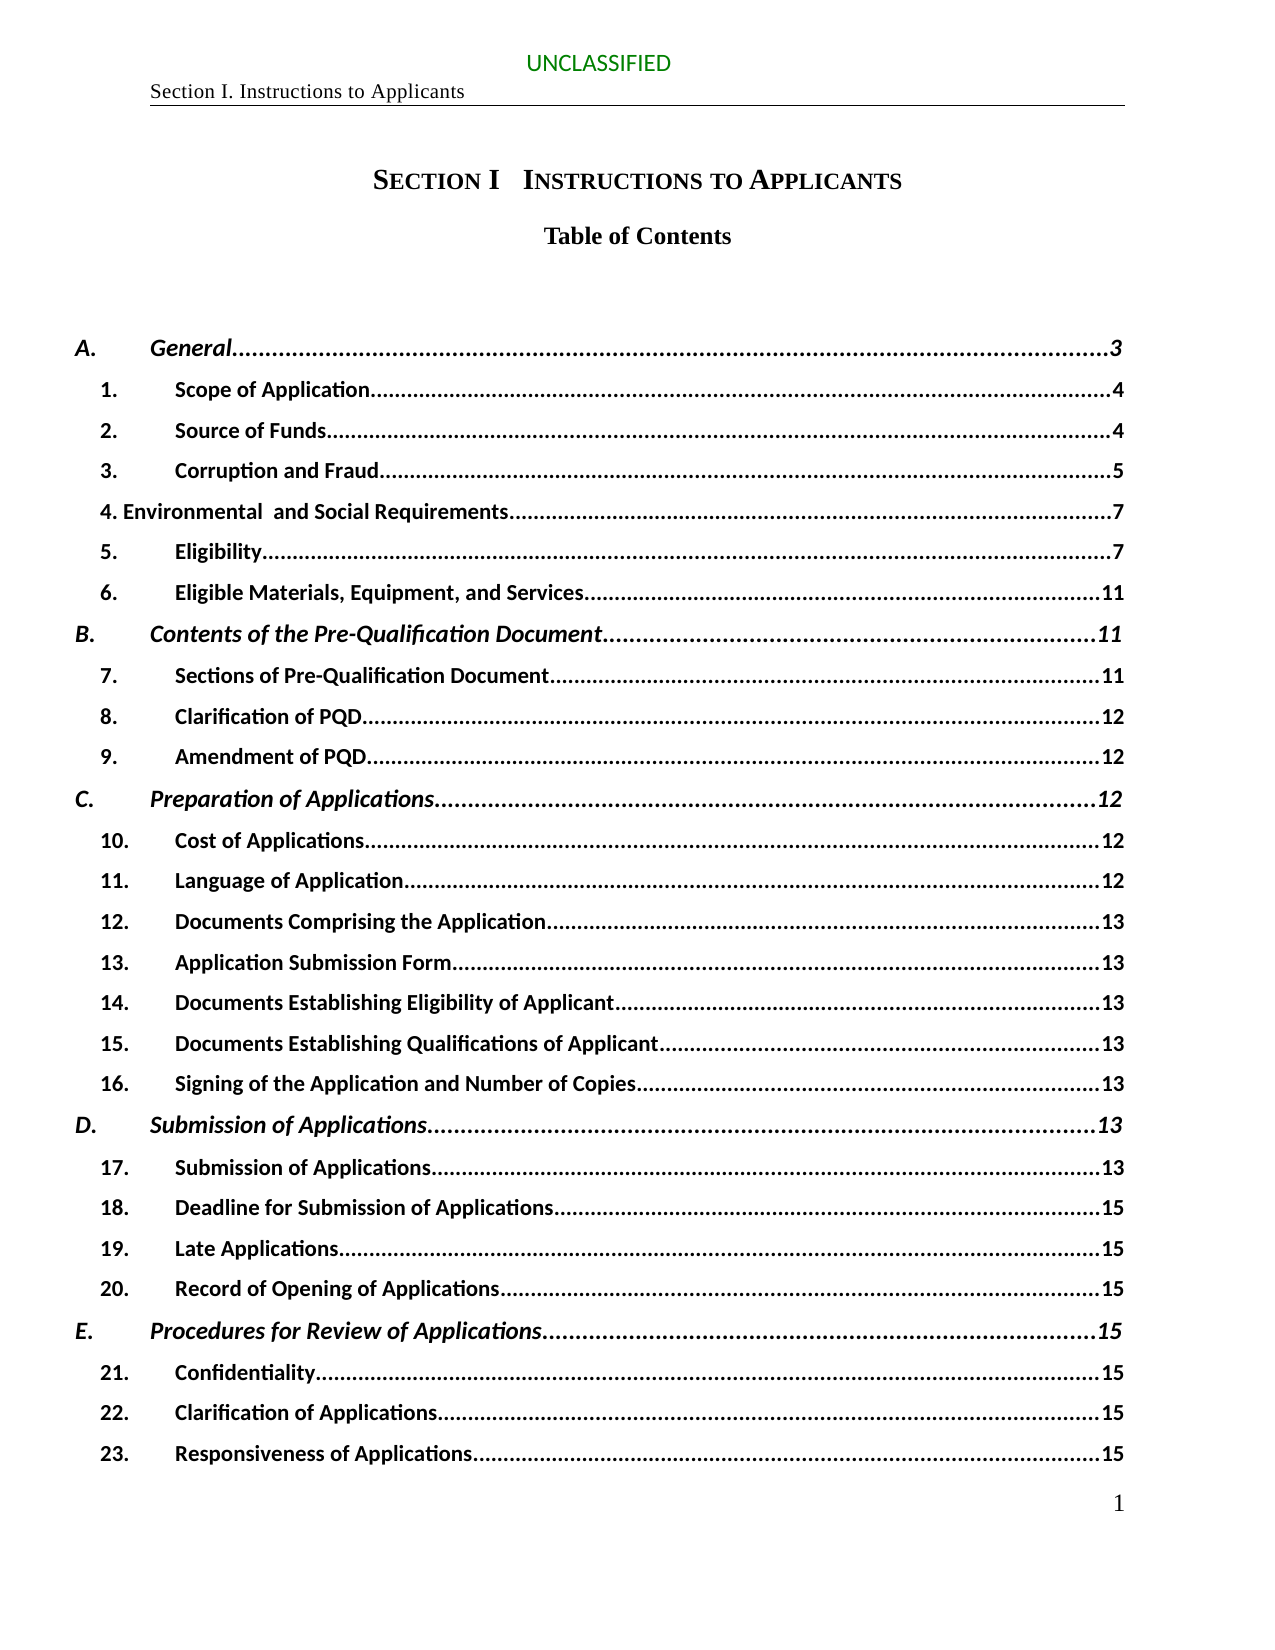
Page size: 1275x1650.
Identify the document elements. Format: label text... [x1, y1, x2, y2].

text 16. Signing of the Application and Number of Copies 13 [100, 1069, 1125, 1097]
text 1. Scope of Application 4 [100, 375, 1125, 403]
text 15. Documents Establishing Qualifications of Applicant 13 [100, 1029, 1125, 1057]
text 19. Late Applications 15 [100, 1234, 1125, 1262]
text 10. Cost of Applications 12 [100, 826, 1125, 854]
text Section I Instructions to Applicants [150, 162, 1125, 196]
text 21. Confidentiality 15 [100, 1358, 1125, 1386]
text 8. Clarification of PQD 12 [100, 702, 1125, 730]
text 12. Documents Comprising the Application 13 [100, 907, 1125, 935]
text 2. Source of Funds 4 [100, 416, 1125, 444]
text 6. Eligible Materials, Equipment, and Services 11 [100, 578, 1125, 606]
text 17. Submission of Applications 13 [100, 1153, 1125, 1181]
text 18. Deadline for Submission of Applications 15 [100, 1193, 1125, 1221]
text B. Contents of the Pre-Qualification Document 11 [75, 618, 1125, 649]
text 4. Environmental and Social Requirements 7 [100, 497, 1125, 525]
text D. Submission of Applications 13 [75, 1110, 1125, 1140]
text 22. Clarification of Applications 15 [100, 1398, 1125, 1426]
text 3. Corruption and Fraud 5 [100, 456, 1125, 484]
text C. Preparation of Applications 12 [75, 783, 1125, 813]
text 7. Sections of Pre-Qualification Document 11 [100, 661, 1125, 689]
text 11. Language of Application 12 [100, 867, 1125, 894]
text 13. Application Submission Form 13 [100, 948, 1125, 976]
text 5. Eligibility 7 [100, 537, 1125, 565]
text 23. Responsiveness of Applications 15 [100, 1439, 1125, 1467]
text 9. Amendment of PQD 12 [100, 742, 1125, 771]
text 14. Documents Establishing Eligibility of Applicant 13 [100, 988, 1125, 1016]
text 20. Record of Opening of Applications 15 [100, 1274, 1125, 1302]
text Table of Contents [150, 221, 1125, 250]
text E. Procedures for Review of Applications 15 [75, 1315, 1125, 1345]
text A. General 3 [75, 332, 1125, 363]
